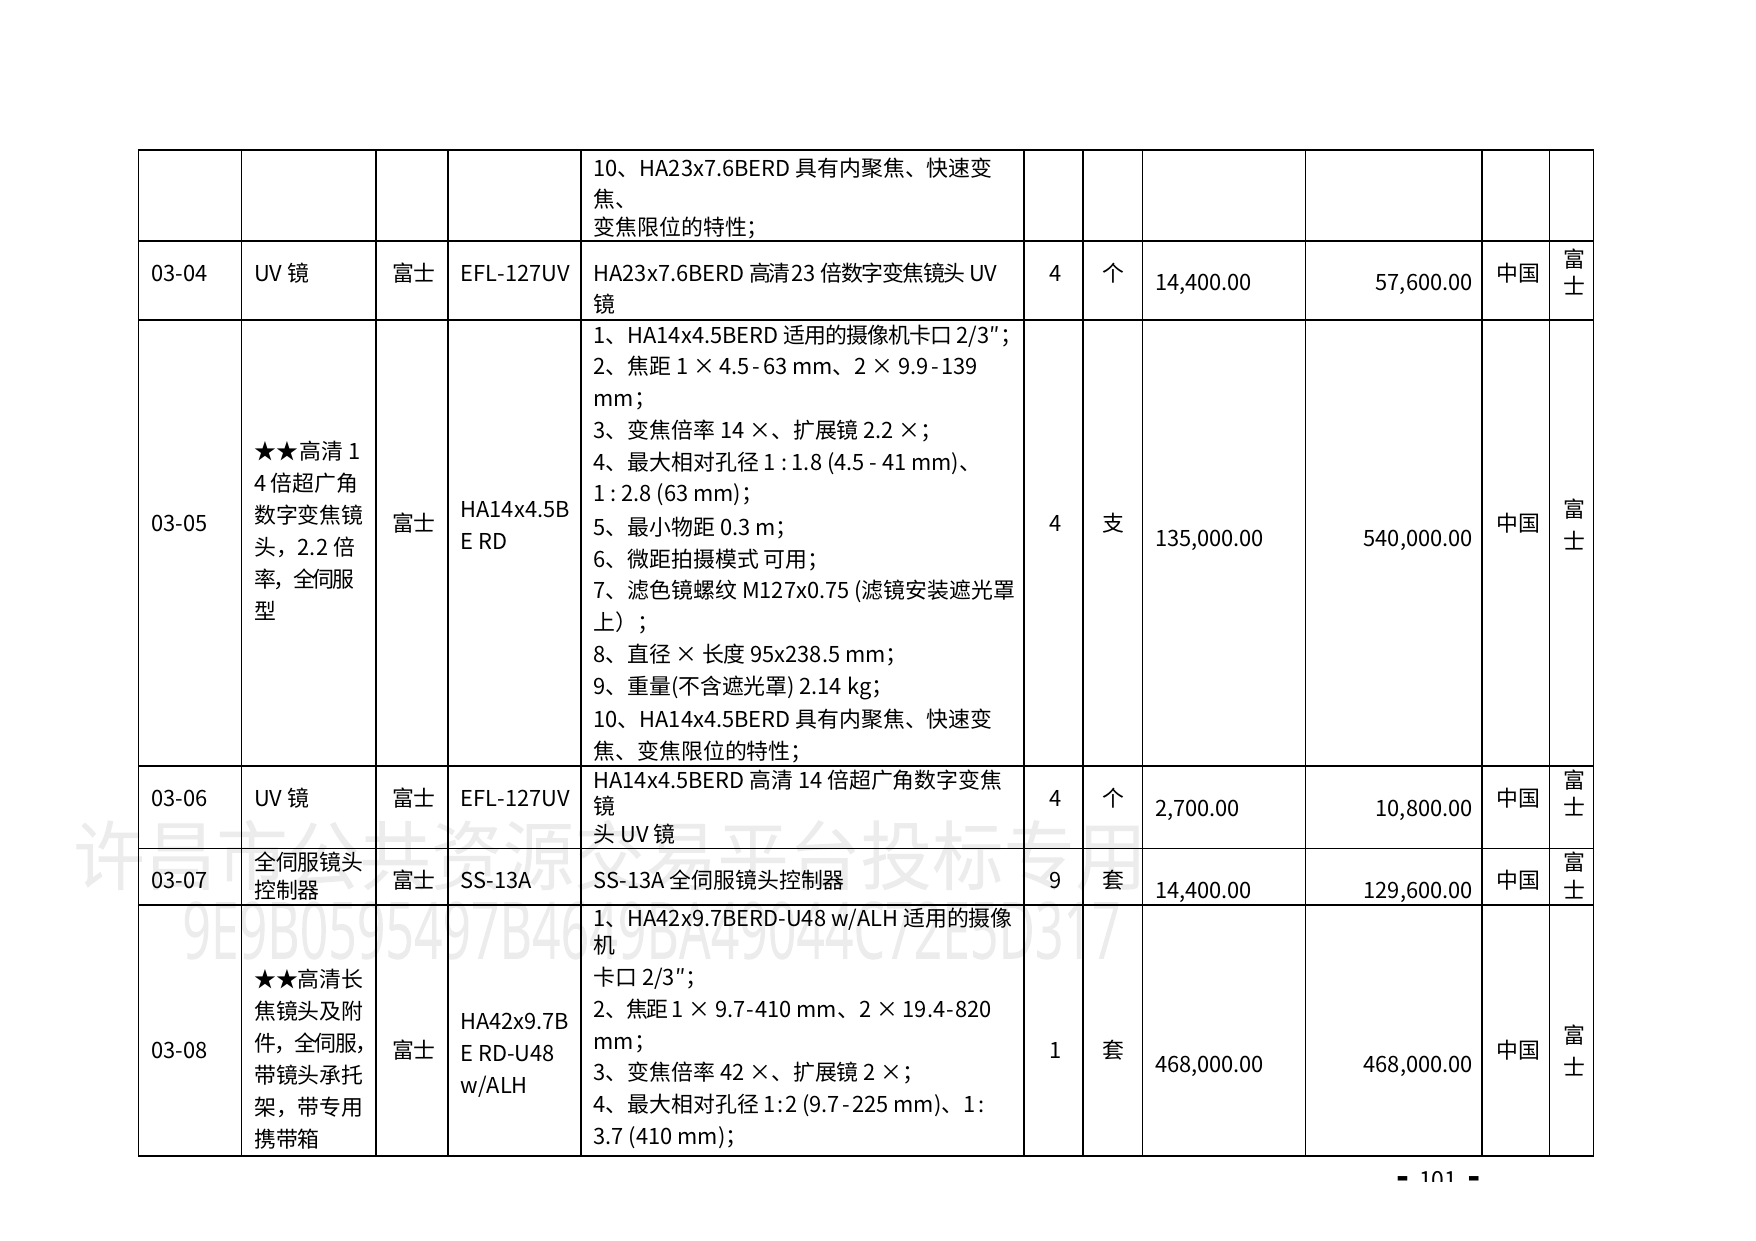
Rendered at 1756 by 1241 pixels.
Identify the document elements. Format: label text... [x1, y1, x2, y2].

table_cell UV 镜 [242, 767, 375, 848]
table_cell 4 [1025, 242, 1082, 319]
table_cell 中国 [1483, 242, 1549, 319]
table_cell 468,000.00 [1306, 906, 1481, 1155]
table_cell HA23x7.6BERD 高清 23 倍数字变焦镜头 UV 镜 [582, 242, 1023, 319]
table_cell 14,400.00 [1143, 242, 1305, 319]
table_header [242, 151, 375, 240]
table_cell UV 镜 [242, 242, 375, 319]
table_cell 03-04 [139, 242, 241, 319]
table_header [1084, 151, 1142, 240]
table_cell HA14x4.5BERD 高清 14 倍超广角数字变焦镜 头 UV 镜 [582, 767, 1023, 848]
table_cell ★★高清14 倍超广角数字变焦镜 头，2.2 倍率，全伺服型 [242, 321, 375, 765]
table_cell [242, 906, 375, 1155]
table_cell SS-13A [449, 849, 580, 904]
table_cell SS-13A 全伺服镜头控制器 [582, 849, 1023, 904]
table_cell 4 [1025, 321, 1082, 765]
table_cell 富士 [377, 321, 447, 765]
table_cell 468,000.00 [1143, 906, 1305, 1155]
table_cell 中国 [1483, 321, 1549, 765]
table_cell 富士 [377, 906, 447, 1155]
table_cell 14,400.00 [1143, 849, 1305, 904]
table_cell 1 [1025, 906, 1082, 1155]
table_header [1483, 151, 1549, 240]
table_cell 03-07 [139, 849, 241, 904]
table_cell 4 [1025, 767, 1082, 848]
table_cell 2,700.00 [1143, 767, 1305, 848]
table_cell 540,000.00 [1306, 321, 1481, 765]
table_cell 富士 [377, 849, 447, 904]
table_cell 03-05 [139, 321, 241, 765]
table_cell 03-08 [139, 906, 241, 1155]
table_cell 57,600.00 [1306, 242, 1481, 319]
table_cell EFL-127UV [449, 767, 580, 848]
table_header [1550, 151, 1593, 240]
table_cell 129,600.00 [1306, 849, 1481, 904]
table_cell 1、HA14x4.5BERD 适用的摄像机卡口 2/3″； 2、焦距 1 × 4.5 - 63 mm、2 × 9.9 - 139 mm； 3、变焦倍率 14 ×、扩展镜 2.2 ×； 4、最大相对孔径 1 : 1.8 (4.5 - 41 mm)、 1 : 2.8 (63 mm)； 5、最小物距 0.3 m； 6、微距拍摄模式 可用； 7、滤色镜螺纹 M127x0.75 (滤镜安装遮光罩上）； 8、直径 × 长度 95x238.5 mm； 9、重量(不含遮光罩) 2.14 kg； 10、HA14x4.5BERD 具有内聚焦、快速变焦、变焦限位的特性； [582, 321, 1023, 765]
table_cell 富 士 [1550, 242, 1593, 319]
table_cell 支 [1084, 321, 1142, 765]
table_cell 富士 [377, 242, 447, 319]
table_cell 9 [1025, 849, 1082, 904]
table_header 10、HA23x7.6BERD 具有内聚焦、快速变焦、 变焦限位的特性； [582, 151, 1023, 240]
table_cell 中国 [1483, 767, 1549, 848]
table_cell 135,000.00 [1143, 321, 1305, 765]
table_cell 富士 [377, 767, 447, 848]
table_cell 03-06 [139, 767, 241, 848]
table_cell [449, 906, 580, 1155]
table_cell 个 [1084, 767, 1142, 848]
table_header [139, 151, 241, 240]
table_cell 套 [1084, 849, 1142, 904]
table_cell 个 [1084, 242, 1142, 319]
table_cell 中国 [1483, 849, 1549, 904]
table_cell 富士 [1550, 321, 1593, 765]
table_cell EFL-127UV [449, 242, 580, 319]
table_cell 富 士 [1550, 849, 1593, 904]
table_header [1306, 151, 1481, 240]
table_cell 10,800.00 [1306, 767, 1481, 848]
table_header [1143, 151, 1305, 240]
table_cell 全伺服镜头 控制器 [242, 849, 375, 904]
table_cell 富 士 [1550, 767, 1593, 848]
table_header [1025, 151, 1082, 240]
table_cell 套 [1084, 906, 1142, 1155]
table_header [377, 151, 447, 240]
table_cell 富士 [1550, 906, 1593, 1155]
table_header [449, 151, 580, 240]
table_cell HA14x4.5BE RD [449, 321, 580, 765]
table_cell 中国 [1483, 906, 1549, 1155]
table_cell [582, 906, 1023, 1155]
